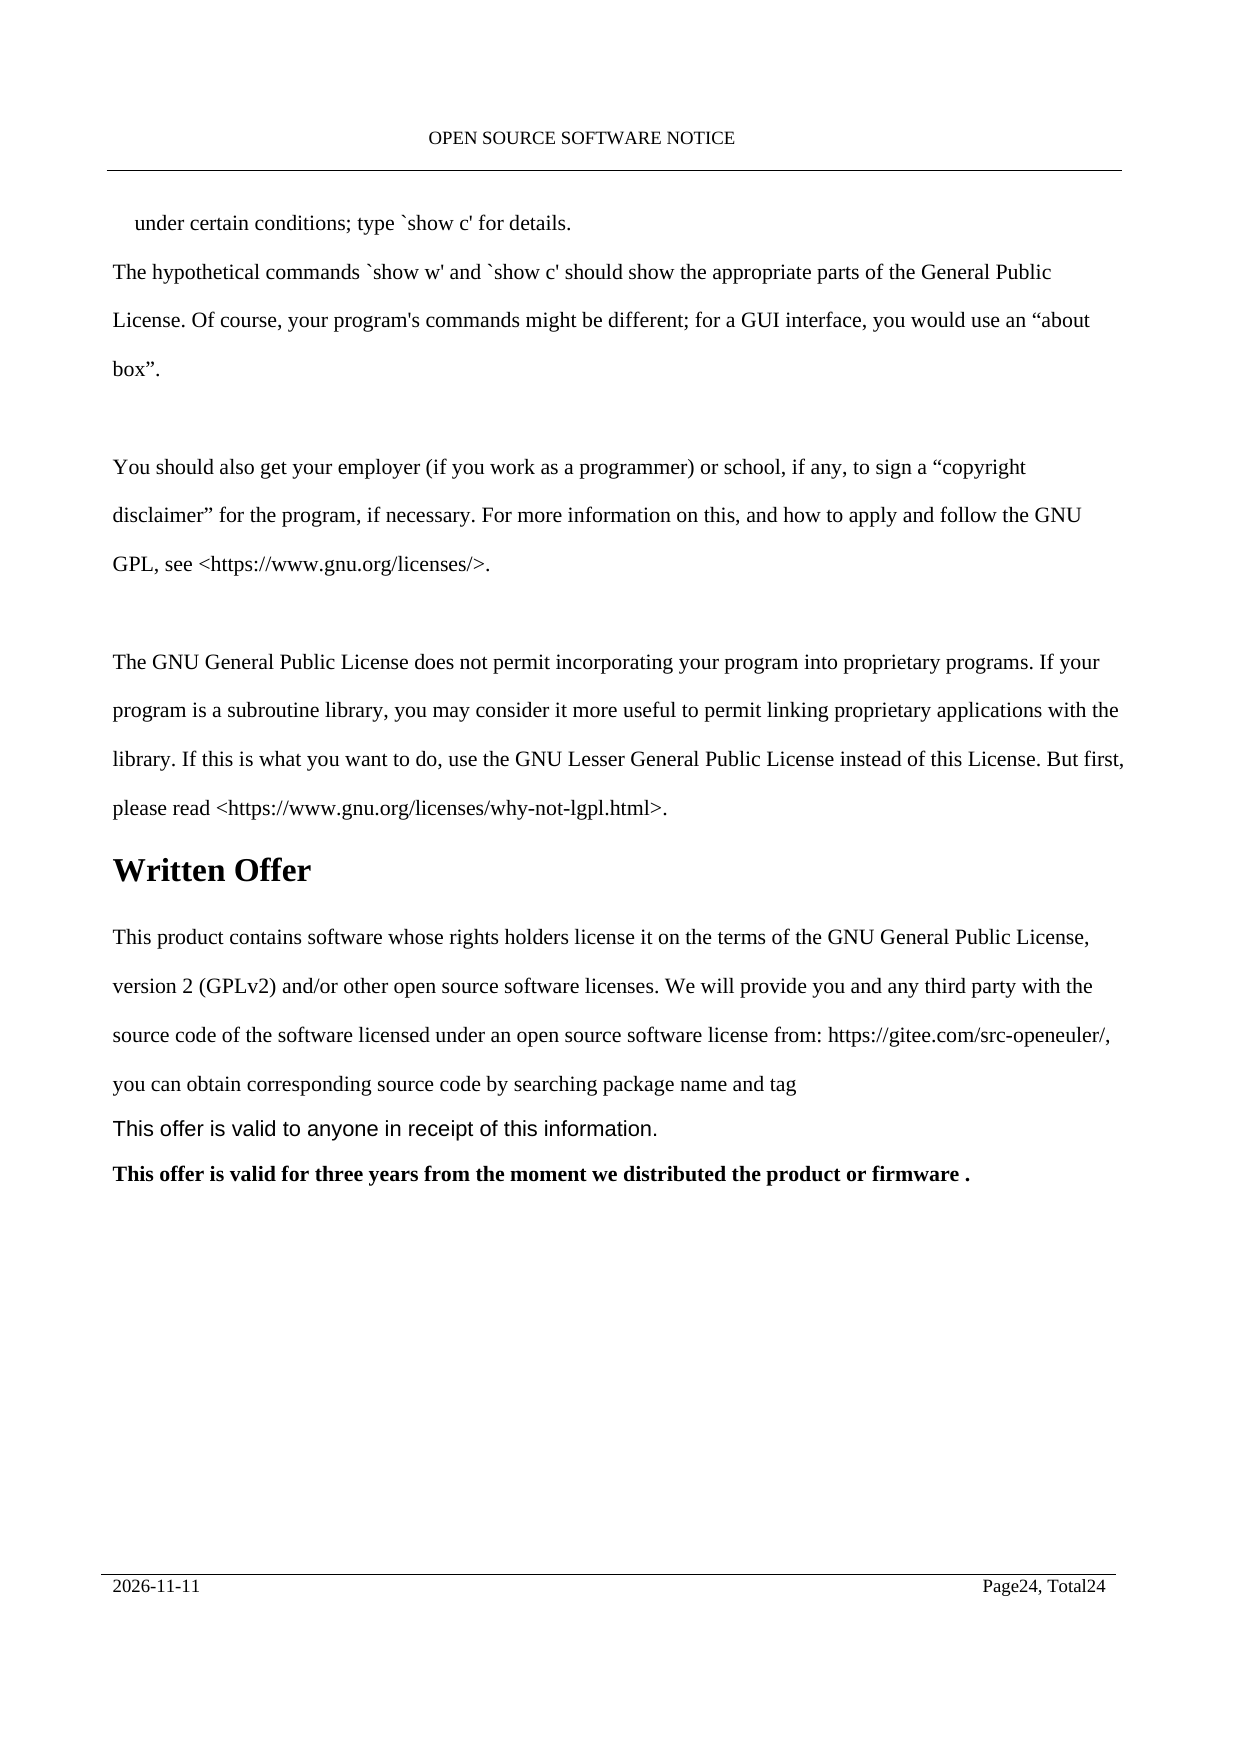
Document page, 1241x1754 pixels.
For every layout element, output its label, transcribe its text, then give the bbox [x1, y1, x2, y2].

text This offer is valid for three years from the moment we distributed the product or firmware . [112, 1157, 1128, 1189]
text This product contains software whose rights holders license it on the terms of the GNU General Public License, version 2 (GPLv2) and/or other open source software licenses. We will provide you and any third party with the source code of the software licensed under an open source software license from: https://gitee.com/src-openeuler/, you can obtain corresponding source code by searching package name and tag [112, 921, 1128, 1099]
text This offer is valid to anyone in receipt of this information. [112, 1112, 1128, 1144]
text Written Offer [112, 836, 1128, 901]
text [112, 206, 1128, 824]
